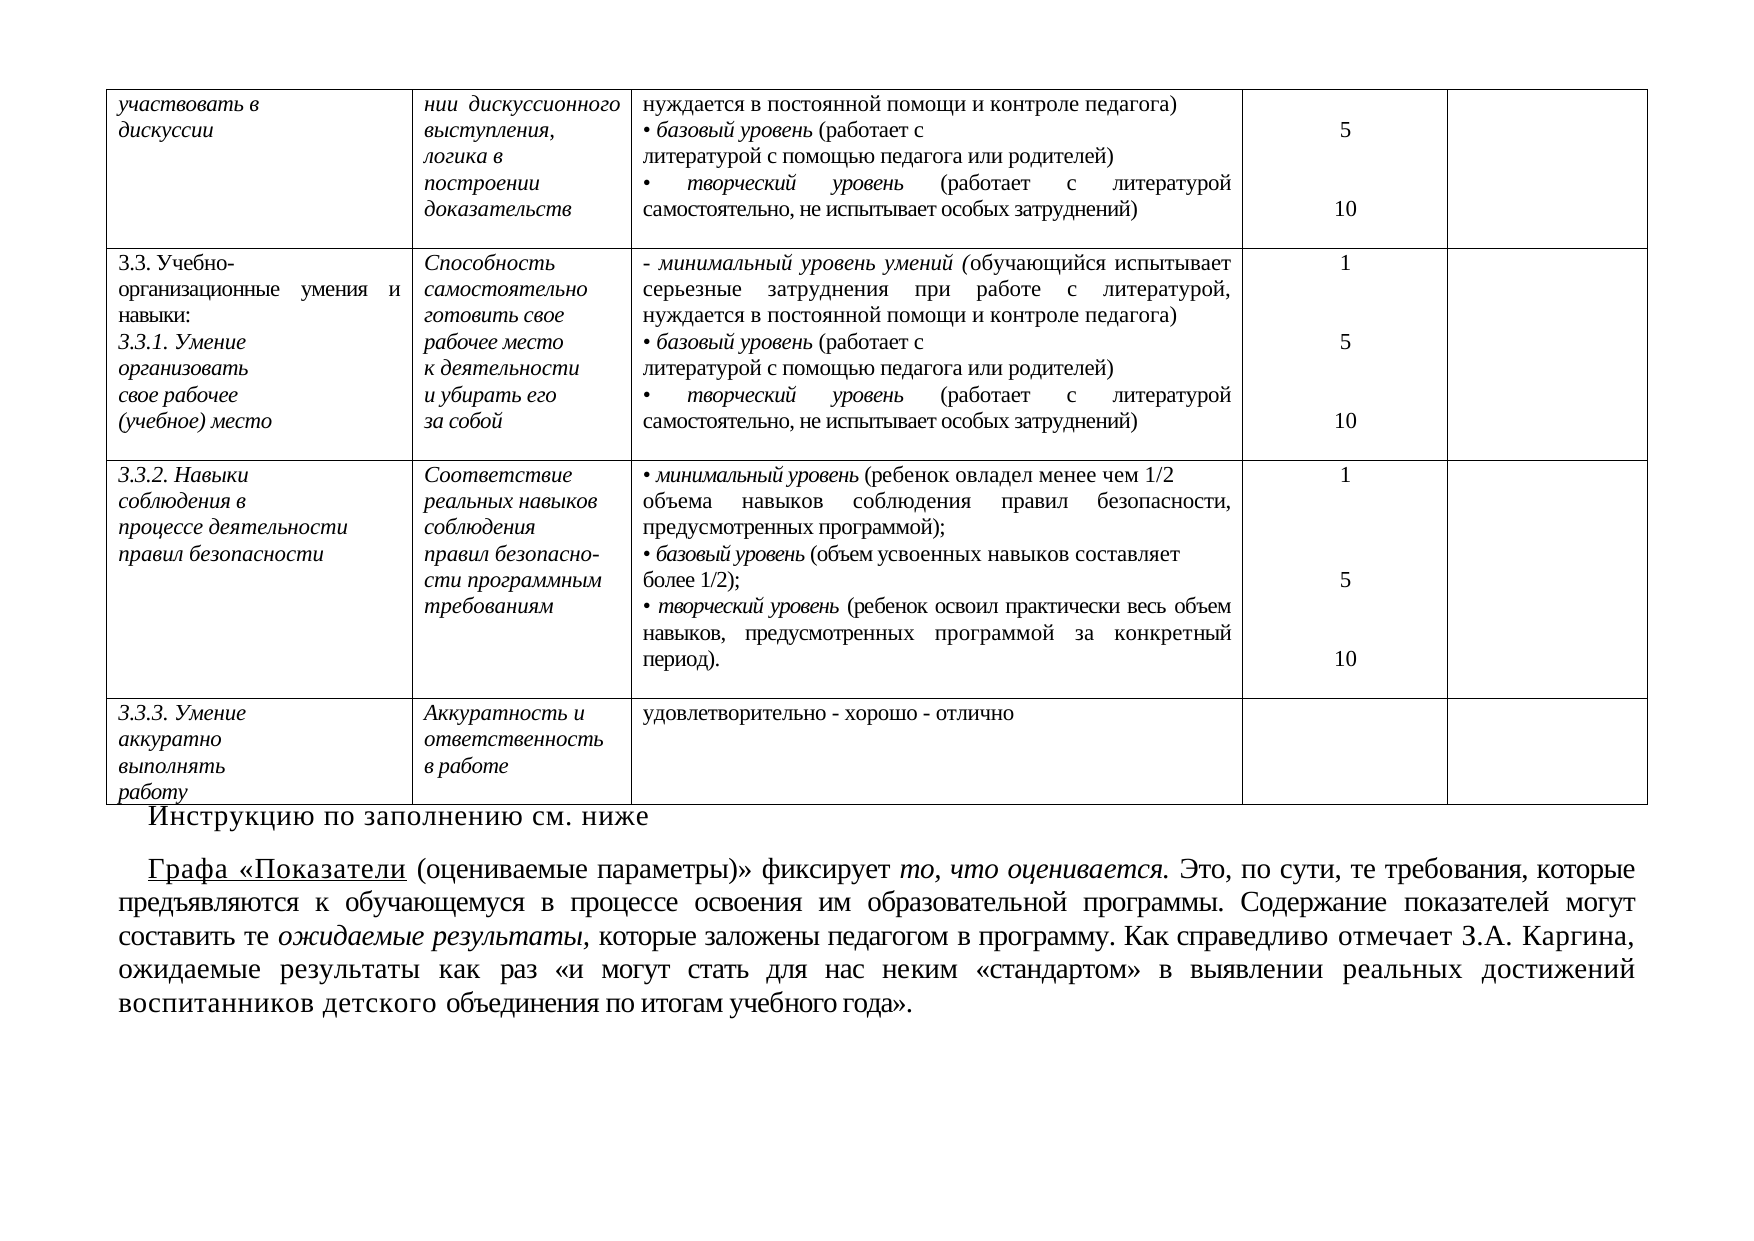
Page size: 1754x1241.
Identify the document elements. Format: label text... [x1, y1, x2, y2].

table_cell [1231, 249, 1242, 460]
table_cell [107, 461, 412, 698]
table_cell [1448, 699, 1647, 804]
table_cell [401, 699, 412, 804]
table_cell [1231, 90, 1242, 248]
text Инструкцию по заполнению см. ниже [118, 805, 1636, 830]
text Графа «Показатели (оцениваемые параметры)» фиксирует то, что оценивается. Это, по сути, те требования, которые предъявляются к обучающемуся в процессе освоения им образовательной программы. Содержание показателей могут составить те ожидаемые результаты, которые заложены педагогом в программу. Как справедливо отмечает З.А. Каргина, ожидаемые результаты как раз «и могут стать для нас неким «стандартом» в выявлении реальных достижений воспитанников детского объединения по итогам учебного года». [118, 851, 1636, 1018]
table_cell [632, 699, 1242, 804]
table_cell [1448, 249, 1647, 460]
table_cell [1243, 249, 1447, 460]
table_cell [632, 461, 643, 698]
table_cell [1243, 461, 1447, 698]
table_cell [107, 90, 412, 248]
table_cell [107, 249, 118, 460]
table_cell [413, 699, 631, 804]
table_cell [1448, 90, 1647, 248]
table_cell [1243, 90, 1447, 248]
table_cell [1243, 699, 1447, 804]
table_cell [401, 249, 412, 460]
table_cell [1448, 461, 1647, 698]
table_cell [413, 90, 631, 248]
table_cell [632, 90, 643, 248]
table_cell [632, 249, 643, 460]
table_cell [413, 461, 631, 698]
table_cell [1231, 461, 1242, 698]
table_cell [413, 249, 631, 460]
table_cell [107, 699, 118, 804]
